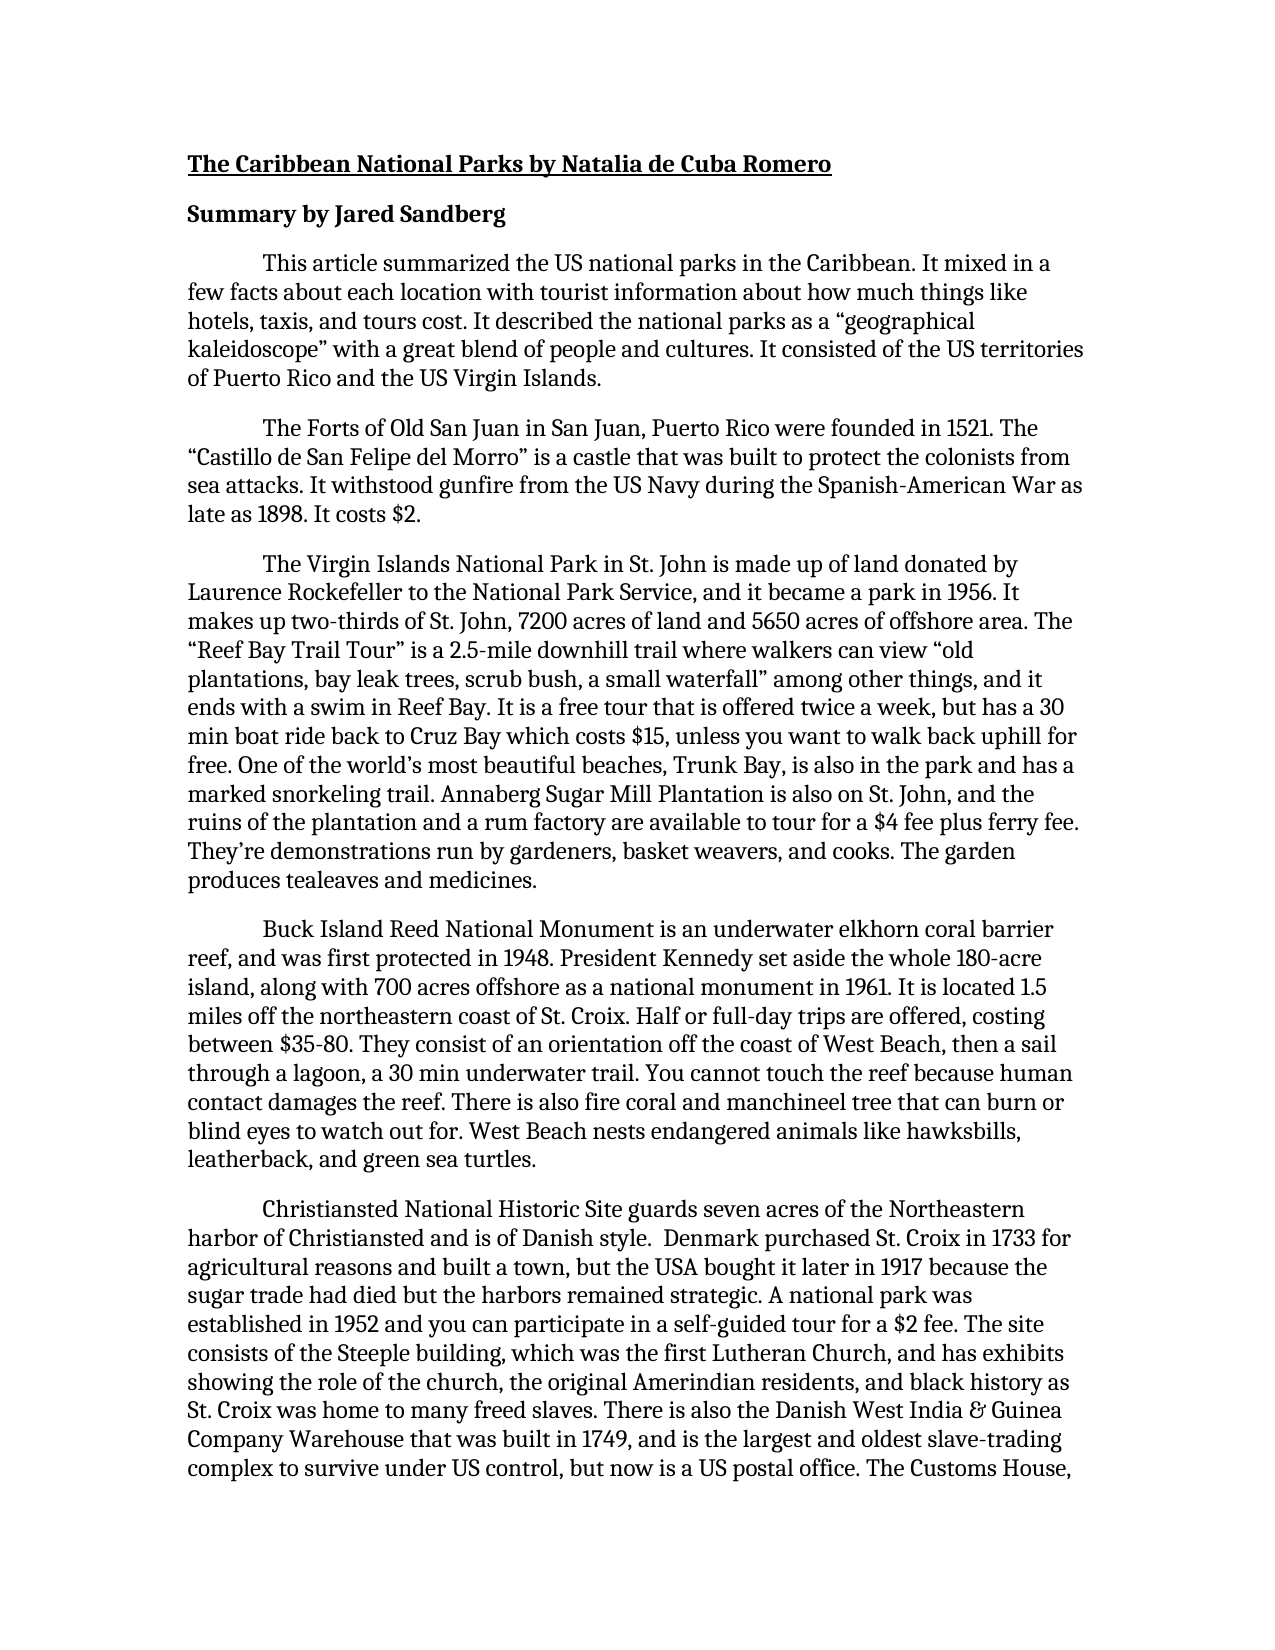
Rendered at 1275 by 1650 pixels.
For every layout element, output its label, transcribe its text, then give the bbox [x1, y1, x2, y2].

text This article summarized the US national parks in the Caribbean. It mixed in a few facts about each location with tourist information about how much things like hotels, taxis, and tours cost. It described the national parks as a “geographical kaleidoscope” with a great blend of people and cultures. It consisted of the US territories of Puerto Rico and the US Virgin Islands. [187, 249, 1087, 393]
text The Virgin Islands National Park in St. John is made up of land donated by Laurence Rockefeller to the National Park Service, and it became a park in 1956. It makes up two-thirds of St. John, 7200 acres of land and 5650 acres of offshore area. The “Reef Bay Trail Tour” is a 2.5-mile downhill trail where walkers can view “old plantations, bay leak trees, scrub bush, a small waterfall” among other things, and it ends with a swim in Reef Bay. It is a free tour that is offered twice a week, but has a 30 min boat ride back to Cruz Bay which costs $15, unless you want to walk back uphill for free. One of the world’s most beautiful beaches, Trunk Bay, is also in the park and has a marked snorkeling trail. Annaberg Sugar Mill Plantation is also on St. John, and the ruins of the plantation and a rum factory are available to tour for a $4 fee plus ferry fee. They’re demonstrations run by gardeners, basket weavers, and cooks. The garden produces tealeaves and medicines. [187, 549, 1087, 894]
text Buck Island Reed National Monument is an underwater elkhorn coral barrier reef, and was first protected in 1948. President Kennedy set aside the whole 180-acre island, along with 700 acres offshore as a national monument in 1961. It is located 1.5 miles off the northeastern coast of St. Croix. Half or full-day trips are offered, costing between $35-80. They consist of an orientation off the coast of West Beach, then a sail through a lagoon, a 30 min underwater trail. You cannot touch the reef because human contact damages the reef. There is also fire coral and manchineel tree that can burn or blind eyes to watch out for. West Beach nests endangered animals like hawksbills, leatherback, and green sea turtles. [187, 915, 1087, 1174]
text Summary by Jared Sandberg [187, 199, 1087, 228]
text The Forts of Old San Juan in San Juan, Puerto Rico were founded in 1521. The “Castillo de San Felipe del Morro” is a castle that was built to protect the colonists from sea attacks. It withstood gunfire from the US Navy during the Spanish-American War as late as 1898. It costs $2. [187, 414, 1087, 529]
text The Caribbean National Parks by Natalia de Cuba Romero [187, 150, 1087, 179]
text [187, 1195, 1087, 1482]
